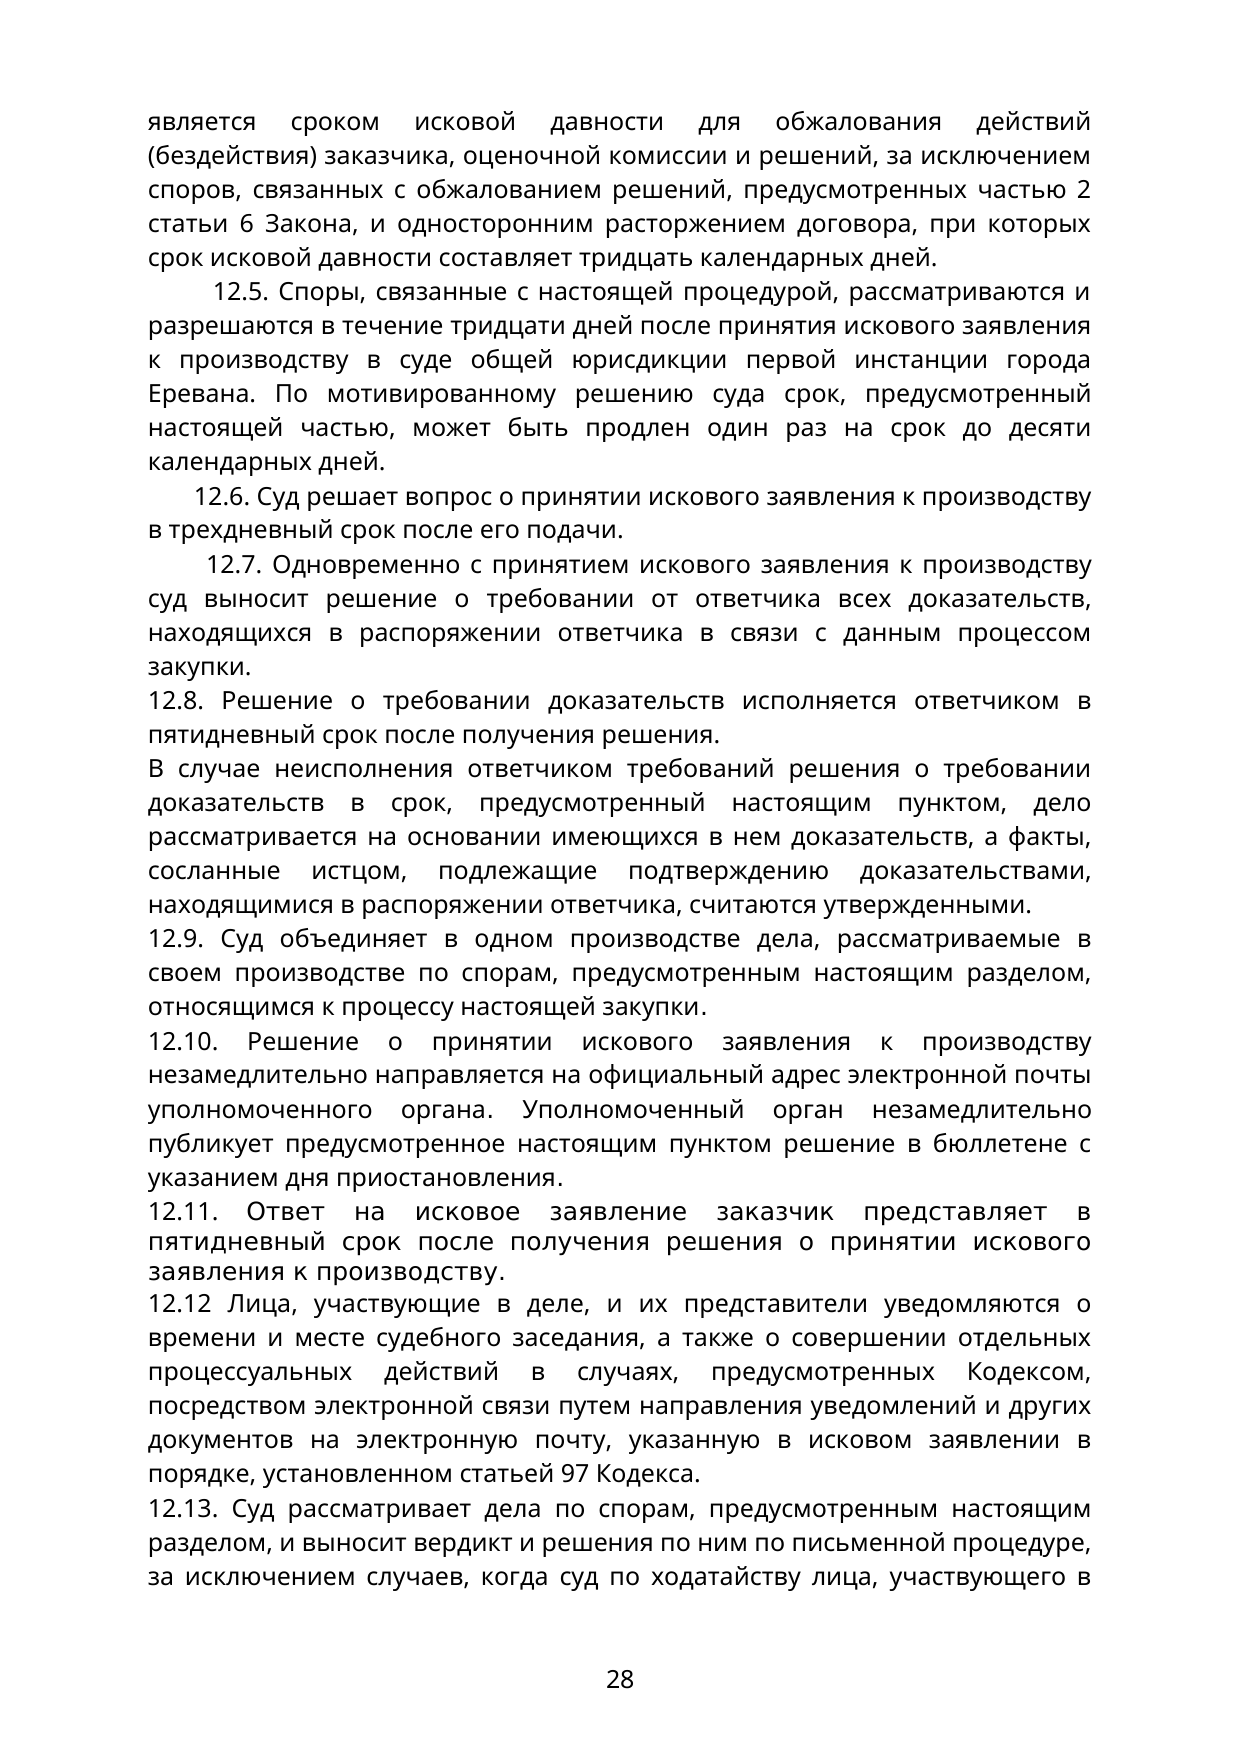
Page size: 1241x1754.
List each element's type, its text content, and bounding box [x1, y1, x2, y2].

text 12.9. Суд объединяет в одном производстве дела, рассматриваемые в своем производстве по спорам, предусмотренным настоящим разделом, относящимся к процессу настоящей закупки. [148, 921, 1092, 1023]
text 12.11. Ответ на исковое заявление заказчик представляет в пятидневный срок после получения решения о принятии искового заявления к производству. [148, 1193, 1092, 1286]
text 12.10. Решение о принятии искового заявления к производству незамедлительно направляется на официальный адрес электронной почты уполномоченного органа. Уполномоченный орган незамедлительно публикует предусмотренное настоящим пунктом решение в бюллетене с указанием дня приостановления. [148, 1023, 1092, 1193]
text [148, 103, 1092, 274]
text 12.7. Одновременно с принятием искового заявления к производству суд выносит решение о требовании от ответчика всех доказательств, находящихся в распоряжении ответчика в связи с данным процессом закупки. [148, 546, 1092, 682]
text 12.6. Суд решает вопрос о принятии искового заявления к производству в трехдневный срок после его подачи. [148, 478, 1092, 546]
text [148, 1490, 1092, 1592]
text В случае неисполнения ответчиком требований решения о требовании доказательств в срок, предусмотренный настоящим пунктом, дело рассматривается на основании имеющихся в нем доказательств, а факты, сосланные истцом, подлежащие подтверждению доказательствами, находящимися в распоряжении ответчика, считаются утвержденными. [148, 751, 1092, 921]
text 12.8. Решение о требовании доказательств исполняется ответчиком в пятидневный срок после получения решения. [148, 682, 1092, 751]
text 12.12 Лица, участвующие в деле, и их представители уведомляются о времени и месте судебного заседания, а также о совершении отдельных процессуальных действий в случаях, предусмотренных Кодексом, посредством электронной связи путем направления уведомлений и других документов на электронную почту, указанную в исковом заявлении в порядке, установленном статьей 97 Кодекса. [148, 1286, 1092, 1490]
text 12.5. Споры, связанные с настоящей процедурой, рассматриваются и разрешаются в течение тридцати дней после принятия искового заявления к производству в суде общей юрисдикции первой инстанции города Еревана. По мотивированному решению суда срок, предусмотренный настоящей частью, может быть продлен один раз на срок до десяти календарных дней. [148, 274, 1092, 478]
